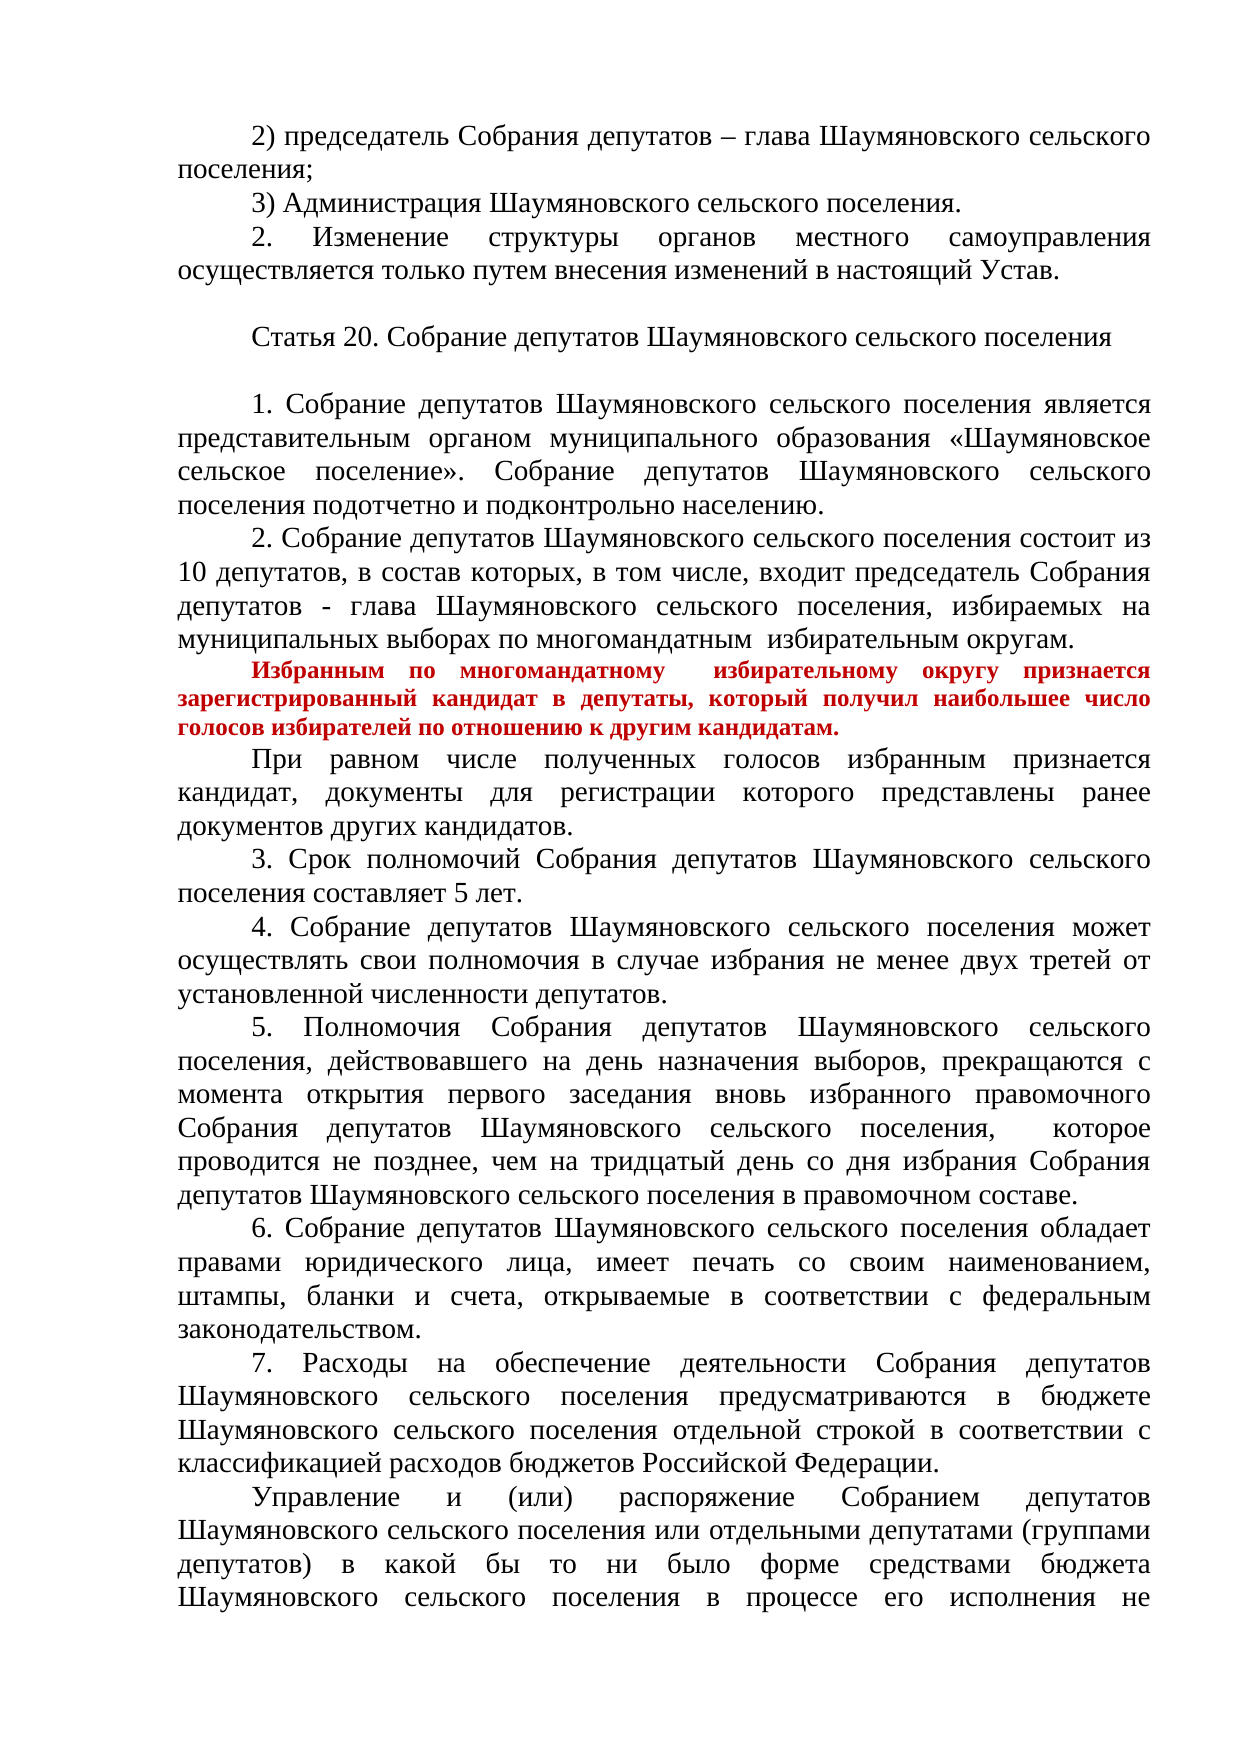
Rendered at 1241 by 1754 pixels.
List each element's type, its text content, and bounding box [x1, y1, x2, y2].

text 4. Собрание депутатов Шаумяновского сельского поселения может осуществлять свои полномочия в случае избрания не менее двух третей от установленной численности депутатов. [177, 909, 1152, 1009]
text 2. Собрание депутатов Шаумяновского сельского поселения состоит из 10 депутатов, в состав которых, в том числе, входит председатель Собрания депутатов - глава Шаумяновского сельского поселения, избираемых на муниципальных выборах по многомандатным избирательным округам. [177, 521, 1152, 655]
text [177, 1479, 1152, 1613]
text 2. Изменение структуры органов местного самоуправления осуществляется только путем внесения изменений в настоящий Устав. [177, 219, 1152, 286]
text Избранным по многомандатному избирательному округу признается зарегистрированный кандидат в депутаты, который получил наибольшее число голосов избирателей по отношению к другим кандидатам. [177, 655, 1152, 741]
text 7. Расходы на обеспечение деятельности Собрания депутатов Шаумяновского сельского поселения предусматриваются в бюджете Шаумяновского сельского поселения отдельной строкой в соответствии с классификацией расходов бюджетов Российской Федерации. [177, 1345, 1152, 1479]
text 2) председатель Собрания депутатов – глава Шаумяновского сельского поселения; [177, 118, 1152, 185]
text Статья 20. Собрание депутатов Шаумяновского сельского поселения [177, 319, 1152, 353]
text 6. Собрание депутатов Шаумяновского сельского поселения обладает правами юридического лица, имеет печать со своим наименованием, штампы, бланки и счета, открываемые в соответствии с федеральным законодательством. [177, 1211, 1152, 1345]
text 3. Срок полномочий Собрания депутатов Шаумяновского сельского поселения составляет 5 лет. [177, 842, 1152, 909]
text 3) Администрация Шаумяновского сельского поселения. [177, 185, 1152, 219]
text 5. Полномочия Собрания депутатов Шаумяновского сельского поселения, действовавшего на день назначения выборов, прекращаются с момента открытия первого заседания вновь избранного правомочного Собрания депутатов Шаумяновского сельского поселения, которое проводится не позднее, чем на тридцатый день со дня избрания Собрания депутатов Шаумяновского сельского поселения в правомочном составе. [177, 1009, 1152, 1211]
text При равном числе полученных голосов избранным признается кандидат, документы для регистрации которого представлены ранее документов других кандидатов. [177, 741, 1152, 842]
text 1. Собрание депутатов Шаумяновского сельского поселения является представительным органом муниципального образования «Шаумяновское сельское поселение». Собрание депутатов Шаумяновского сельского поселения подотчетно и подконтрольно населению. [177, 386, 1152, 521]
